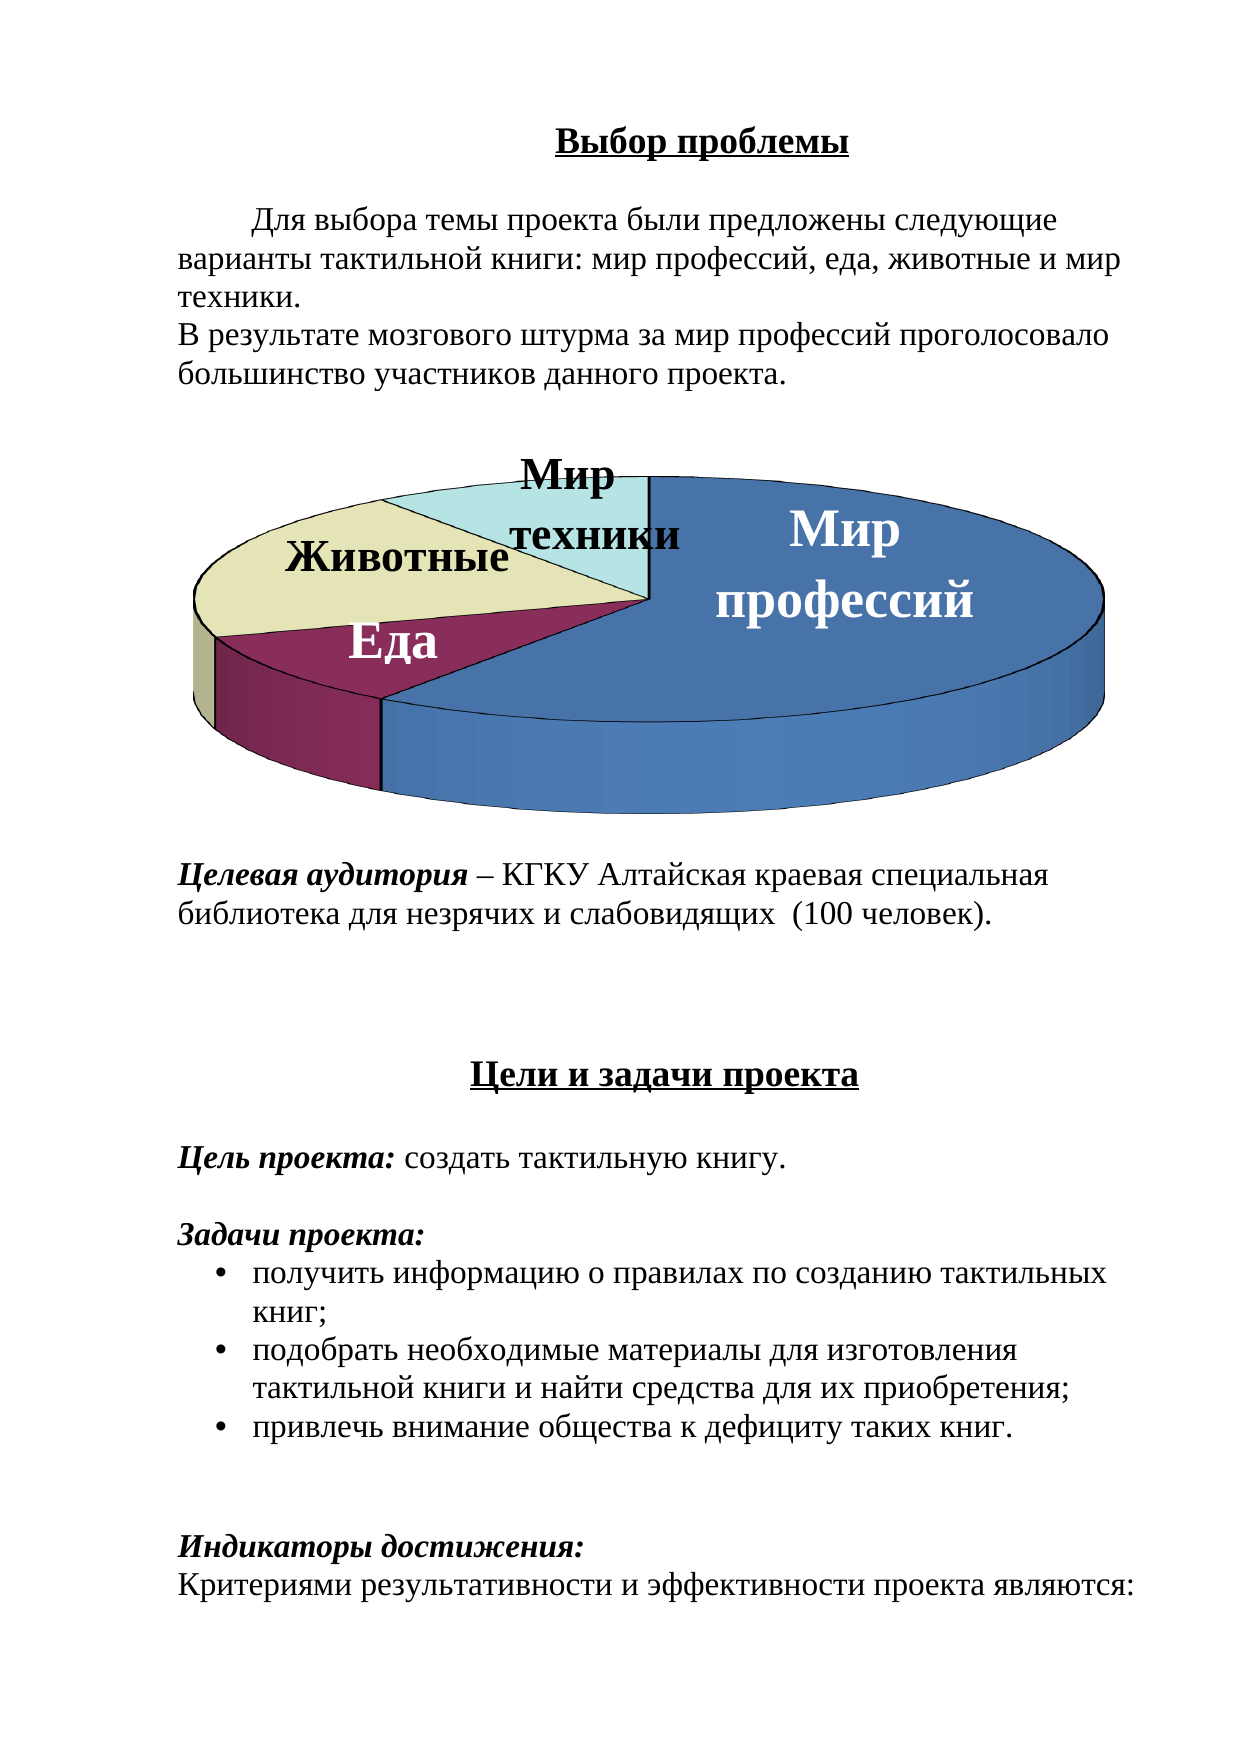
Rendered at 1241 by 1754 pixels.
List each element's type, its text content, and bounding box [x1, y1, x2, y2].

list получить информацию о правилах по созданию тактильных книг; [215, 1252, 1152, 1329]
text Цель проекта: создать тактильную книгу. [177, 1137, 1152, 1176]
list подобрать необходимые материалы для изготовления тактильной книги и найти средства для их приобретения; [215, 1329, 1152, 1406]
text Критериями результативности и эффективности проекта являются: [177, 1564, 1152, 1603]
text Целевая аудитория – КГКУ Алтайская краевая специальная библиотека для незрячих и слабовидящих (100 человек). [177, 468, 1152, 931]
list привлечь внимание общества к дефициту таких книг. [215, 1406, 1152, 1445]
text В результате мозгового штурма за мир профессий проголосовало большинство участников данного проекта. [177, 314, 1152, 391]
text Задачи проекта: [177, 1214, 1152, 1252]
text Выбор проблемы [177, 118, 1152, 161]
text Индикаторы достижения: [177, 1526, 1152, 1564]
text Для выбора темы проекта были предложены следующие варианты тактильной книги: мир профессий, еда, животные и мир техники. [177, 199, 1152, 314]
text Цели и задачи проекта [177, 1051, 1152, 1094]
